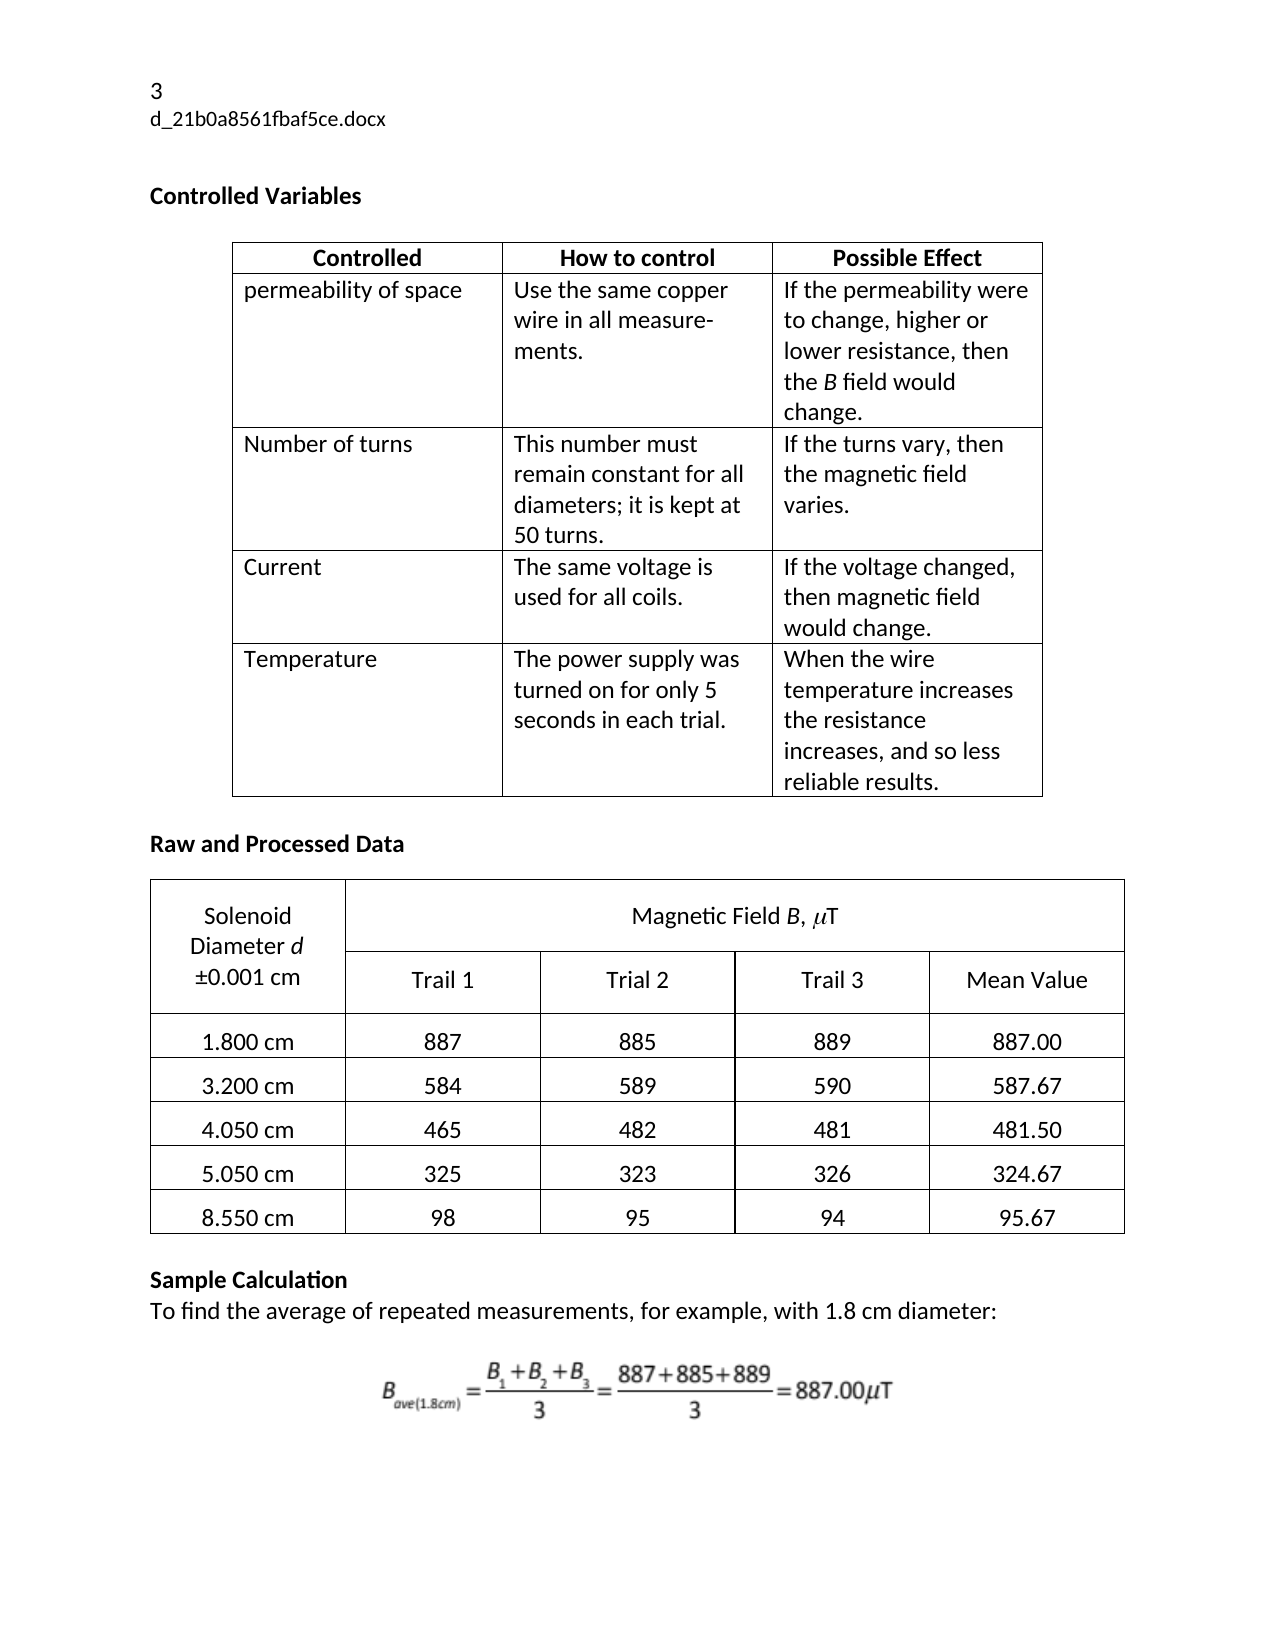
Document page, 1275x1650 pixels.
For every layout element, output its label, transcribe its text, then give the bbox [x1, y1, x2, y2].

table_cell permeability of space [233, 274, 502, 427]
table_cell Use the same copper wire in all measure-ments. [503, 274, 772, 427]
table_cell 323 [541, 1146, 734, 1189]
table_cell Trail 3 [736, 952, 929, 1013]
table_header Possible Effect [773, 243, 1042, 273]
table_cell 1.800 cm [151, 1014, 345, 1057]
table_cell 5.050 cm [151, 1146, 345, 1189]
text To find the average of repeated measurements, for example, with 1.8 cm diameter: [150, 1295, 1125, 1326]
table_cell 481 [736, 1102, 929, 1145]
table_cell When the wire temperature increases the resistance increases, and so less reliable results. [773, 644, 1042, 796]
table_cell Number of turns [233, 428, 502, 550]
table_cell 887 [346, 1014, 540, 1057]
table_cell If the permeability were to change, higher or lower resistance, then the B field would change. [773, 274, 1042, 427]
table_cell Mean Value [930, 952, 1124, 1013]
table_cell Trial 2 [541, 952, 734, 1013]
table_cell 590 [736, 1058, 929, 1101]
table_cell The same voltage is used for all coils. [503, 551, 772, 642]
table_cell 589 [541, 1058, 734, 1101]
table_cell 587.67 [930, 1058, 1124, 1101]
table_cell 887.00 [930, 1014, 1124, 1057]
text Controlled Variables [150, 181, 1125, 211]
table_cell If the turns vary, then the magnetic field varies. [773, 428, 1042, 550]
table_header Solenoid Diameter d ±0.001 cm [151, 880, 345, 1013]
table_cell Temperature [233, 644, 502, 796]
table_cell The power supply was turned on for only 5 seconds in each trial. [503, 644, 772, 796]
table_cell 889 [736, 1014, 929, 1057]
table_cell 3.200 cm [151, 1058, 345, 1101]
table_cell Current [233, 551, 502, 642]
table_cell Trail 1 [346, 952, 540, 1013]
table_cell 325 [346, 1146, 540, 1189]
table_header Controlled [233, 243, 502, 273]
table_cell 95 [541, 1190, 734, 1233]
table_cell 326 [736, 1146, 929, 1189]
table_header How to control [503, 243, 772, 273]
table_cell 482 [541, 1102, 734, 1145]
table_cell 95.67 [930, 1190, 1124, 1233]
table_cell 94 [736, 1190, 929, 1233]
table_cell This number must remain constant for all diameters; it is kept at 50 turns. [503, 428, 772, 550]
table_cell 324.67 [930, 1146, 1124, 1189]
table_cell 481.50 [930, 1102, 1124, 1145]
table_cell 465 [346, 1102, 540, 1145]
text Raw and Processed Data [150, 828, 1125, 858]
table_cell If the voltage changed, then magnetic field would change. [773, 551, 1042, 642]
table_cell 98 [346, 1190, 540, 1233]
table_cell 885 [541, 1014, 734, 1057]
text Sample Calculation [150, 1265, 1125, 1295]
table_header Magnetic Field B, T [346, 880, 1124, 951]
table_cell 584 [346, 1058, 540, 1101]
table_cell 4.050 cm [151, 1102, 345, 1145]
table_cell 8.550 cm [151, 1190, 345, 1233]
